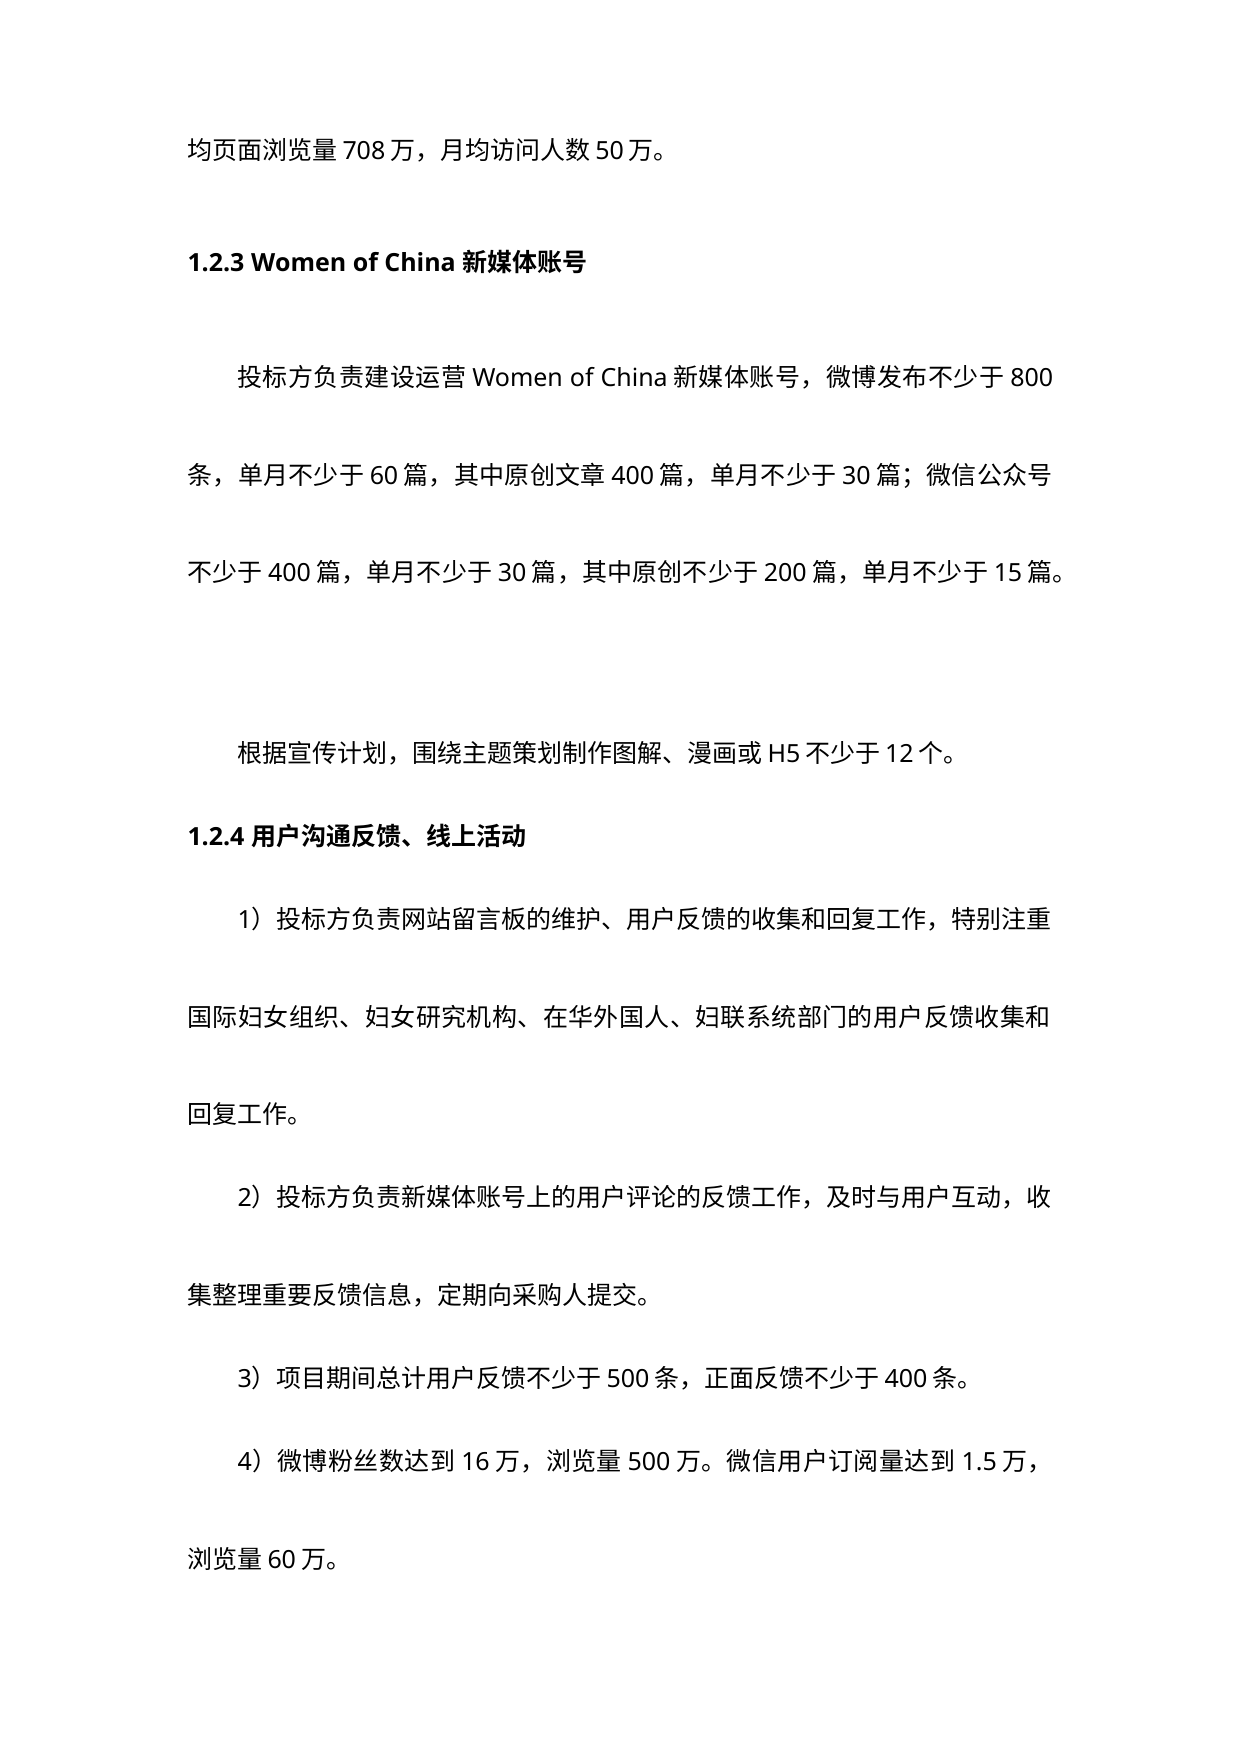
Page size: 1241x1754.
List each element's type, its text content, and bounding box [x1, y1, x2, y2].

text 4）微博粉丝数达到16万，浏览量500万。微信用户订阅量达到1.5万，浏览量60万。 [187, 1427, 1053, 1590]
text 投标方负责建设运营Women of China新媒体账号，微博发布不少于800条，单月不少于60篇，其中原创文章400篇，单月不少于30篇；微信公众号不少于400篇，单月不少于30篇，其中原创不少于200篇，单月不少于15篇。 [187, 343, 1053, 701]
text 1.2.4 用户沟通反馈、线上活动 [187, 802, 1053, 867]
text 1）投标方负责网站留言板的维护、用户反馈的收集和回复工作，特别注重国际妇女组织、妇女研究机构、在华外国人、妇联系统部门的用户反馈收集和回复工作。 [187, 885, 1053, 1145]
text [187, 116, 1053, 181]
subtitle 1.2.3 Women of China 新媒体账号 [187, 228, 1053, 293]
text 根据宣传计划，围绕主题策划制作图解、漫画或H5不少于12个。 [187, 719, 1053, 784]
text 3）项目期间总计用户反馈不少于500条，正面反馈不少于400条。 [187, 1344, 1053, 1409]
text 2）投标方负责新媒体账号上的用户评论的反馈工作，及时与用户互动，收集整理重要反馈信息，定期向采购人提交。 [187, 1163, 1053, 1326]
